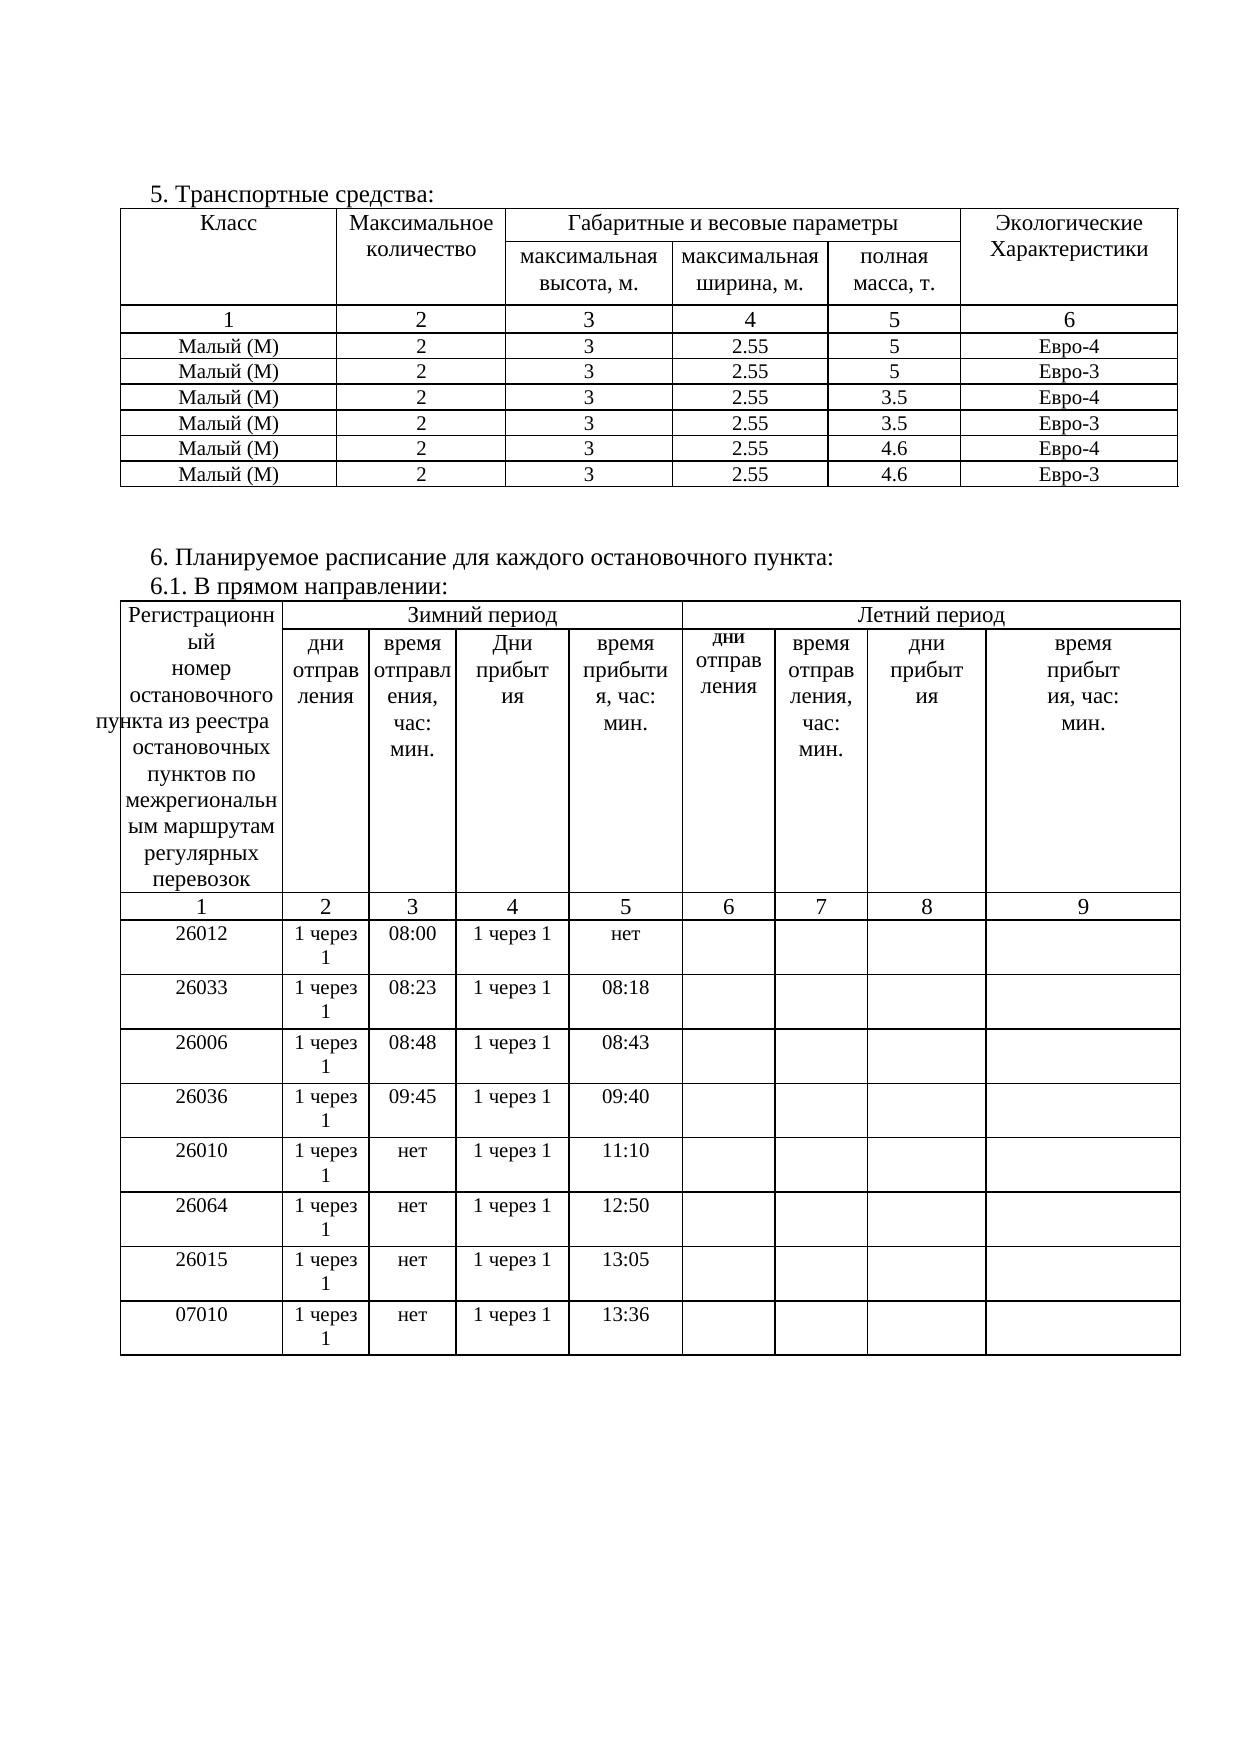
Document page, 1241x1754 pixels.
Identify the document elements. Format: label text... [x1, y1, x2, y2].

table_header Регистрационный номер остановочного пункта из реестра остановочных пунктов по межрегиональным маршрутам регулярных перевозок [121, 602, 282, 891]
table_cell Евро-3 [961, 359, 1177, 383]
table_cell время прибыт ия, час: мин. [987, 630, 1180, 891]
table_cell 3.5 [829, 411, 960, 434]
table_cell 12:50 [570, 1193, 682, 1246]
table_cell [987, 1138, 1180, 1191]
text 6.1. В прямом направлении: [150, 571, 1090, 600]
table_cell время прибыти я, час: мин. [570, 630, 682, 891]
table_cell 08:18 [570, 975, 682, 1028]
table_cell [868, 1084, 985, 1137]
table_cell [987, 1030, 1180, 1082]
text 6. Планируемое расписание для каждого остановочного пункта: [150, 542, 1090, 571]
table_cell 2 [337, 436, 505, 460]
table_cell 1 через 1 [457, 1030, 568, 1082]
table_cell полная масса, т. [829, 242, 960, 304]
table_cell нет [370, 1302, 455, 1354]
table_cell 08:48 [370, 1030, 455, 1082]
table_cell [987, 1084, 1180, 1137]
table_cell 3 [370, 893, 455, 919]
table_cell 2 [283, 893, 368, 919]
table_cell 4.6 [829, 462, 960, 486]
table_cell 3 [506, 436, 672, 460]
table_cell дни прибыт ия [868, 630, 985, 891]
table_cell [868, 975, 985, 1028]
table_cell 1 [121, 893, 282, 919]
table_cell 2.55 [673, 334, 827, 358]
table_cell 09:40 [570, 1084, 682, 1137]
table_cell 6 [683, 893, 774, 919]
table_cell [683, 1138, 774, 1191]
table_cell Дни прибыт ия [457, 630, 568, 891]
table_cell [683, 921, 774, 974]
table_cell Евро-4 [961, 436, 1177, 460]
table_cell дни отправ ления [283, 630, 368, 891]
table_cell 5 [570, 893, 682, 919]
table_cell 2 [337, 334, 505, 358]
table_cell [868, 1193, 985, 1246]
table_cell 6 [961, 306, 1177, 332]
table_cell 8 [868, 893, 985, 919]
table_cell 1 через 1 [283, 1302, 368, 1354]
table_cell 2 [337, 306, 505, 332]
table_cell 2.55 [673, 411, 827, 434]
table_cell [776, 921, 867, 974]
table_cell 26010 [121, 1138, 282, 1191]
table_cell Малый (М) [121, 411, 336, 434]
table_cell 26015 [121, 1247, 282, 1300]
table_cell [683, 1302, 774, 1354]
table_cell 1 через 1 [457, 1302, 568, 1354]
table_cell 26012 [121, 921, 282, 974]
table_cell [987, 975, 1180, 1028]
table_header Габаритные и весовые параметры [506, 209, 960, 241]
table_cell 1 через 1 [457, 1084, 568, 1137]
table_cell нет [370, 1193, 455, 1246]
table_cell 1 через 1 [283, 975, 368, 1028]
table_cell [776, 1084, 867, 1137]
table_cell [683, 1084, 774, 1137]
table_cell Евро-3 [961, 462, 1177, 486]
table_cell 26036 [121, 1084, 282, 1137]
table_cell [776, 1247, 867, 1300]
table_cell 2.55 [673, 385, 827, 409]
table_cell 26033 [121, 975, 282, 1028]
table_cell Малый (М) [121, 462, 336, 486]
table_cell время отправл ения, час: мин. [370, 630, 455, 891]
table_cell 2 [337, 359, 505, 383]
table_cell 9 [987, 893, 1180, 919]
table_cell нет [570, 921, 682, 974]
table_cell 1 через 1 [457, 975, 568, 1028]
table_cell [987, 1193, 1180, 1246]
table_cell [987, 1302, 1180, 1354]
table_cell 1 [121, 306, 336, 332]
table_cell 2.55 [673, 359, 827, 383]
table_cell [683, 1247, 774, 1300]
table_cell 1 через 1 [457, 1193, 568, 1246]
table_cell 3 [506, 385, 672, 409]
table_cell 1 через 1 [283, 921, 368, 974]
table_cell Евро-4 [961, 334, 1177, 358]
table_cell 26006 [121, 1030, 282, 1082]
table_cell 13:36 [570, 1302, 682, 1354]
table_cell Евро-4 [961, 385, 1177, 409]
table_cell нет [370, 1138, 455, 1191]
table_cell 08:00 [370, 921, 455, 974]
table_cell 1 через 1 [457, 1247, 568, 1300]
table_cell нет [370, 1247, 455, 1300]
table_cell [868, 1030, 985, 1082]
text 5. Транспортные средства: [150, 179, 1090, 207]
table_cell 2.55 [673, 436, 827, 460]
table_cell [683, 1193, 774, 1246]
table_cell 1 через 1 [283, 1138, 368, 1191]
table_cell 7 [776, 893, 867, 919]
table_cell 5 [829, 359, 960, 383]
table_cell время отправ ления, час: мин. [776, 630, 867, 891]
table_cell [683, 1030, 774, 1082]
table_cell [868, 921, 985, 974]
table_cell [683, 975, 774, 1028]
table_cell 4 [457, 893, 568, 919]
table_cell 09:45 [370, 1084, 455, 1137]
table_cell 2 [337, 385, 505, 409]
table_cell 3 [506, 359, 672, 383]
table_cell Малый (М) [121, 385, 336, 409]
table_cell 2 [337, 462, 505, 486]
table_header Летний период [683, 602, 1180, 628]
table_cell [868, 1138, 985, 1191]
table_cell [776, 1030, 867, 1082]
table_cell 5 [829, 334, 960, 358]
table_cell 1 через 1 [457, 1138, 568, 1191]
table_header Экологические Характеристики [961, 209, 1177, 304]
table_cell [987, 921, 1180, 974]
table_cell 2.55 [673, 462, 827, 486]
table_cell [868, 1302, 985, 1354]
table_cell максимальная высота, м. [506, 242, 672, 304]
table_header Максимальное количество [337, 209, 505, 304]
table_cell [776, 1302, 867, 1354]
table_cell 08:23 [370, 975, 455, 1028]
table_header Зимний период [283, 602, 682, 628]
table_cell 3 [506, 306, 672, 332]
table_header Класс [121, 209, 336, 304]
table_cell 5 [829, 306, 960, 332]
table_cell [776, 1193, 867, 1246]
table_cell [868, 1247, 985, 1300]
table_cell 1 через 1 [283, 1247, 368, 1300]
table_cell 3 [506, 334, 672, 358]
table_cell 1 через 1 [457, 921, 568, 974]
table_cell 1 через 1 [283, 1084, 368, 1137]
table_cell 11:10 [570, 1138, 682, 1191]
table_cell 08:43 [570, 1030, 682, 1082]
table_cell 13:05 [570, 1247, 682, 1300]
table_cell максимальная ширина, м. [673, 242, 827, 304]
table_cell 1 через 1 [283, 1193, 368, 1246]
table_cell [776, 1138, 867, 1191]
table_cell Малый (М) [121, 359, 336, 383]
table_cell Малый (М) [121, 436, 336, 460]
table_cell ДНИ отправ ления [683, 630, 774, 891]
table_cell 3 [506, 462, 672, 486]
table_cell [776, 975, 867, 1028]
table_cell 3.5 [829, 385, 960, 409]
table_cell 1 через 1 [283, 1030, 368, 1082]
table_cell 07010 [121, 1302, 282, 1354]
table_cell Евро-3 [961, 411, 1177, 434]
table_cell [987, 1247, 1180, 1300]
table_cell 4 [673, 306, 827, 332]
table_cell 4.6 [829, 436, 960, 460]
table_cell 2 [337, 411, 505, 434]
table_cell 3 [506, 411, 672, 434]
table_cell 26064 [121, 1193, 282, 1246]
table_cell Малый (М) [121, 334, 336, 358]
